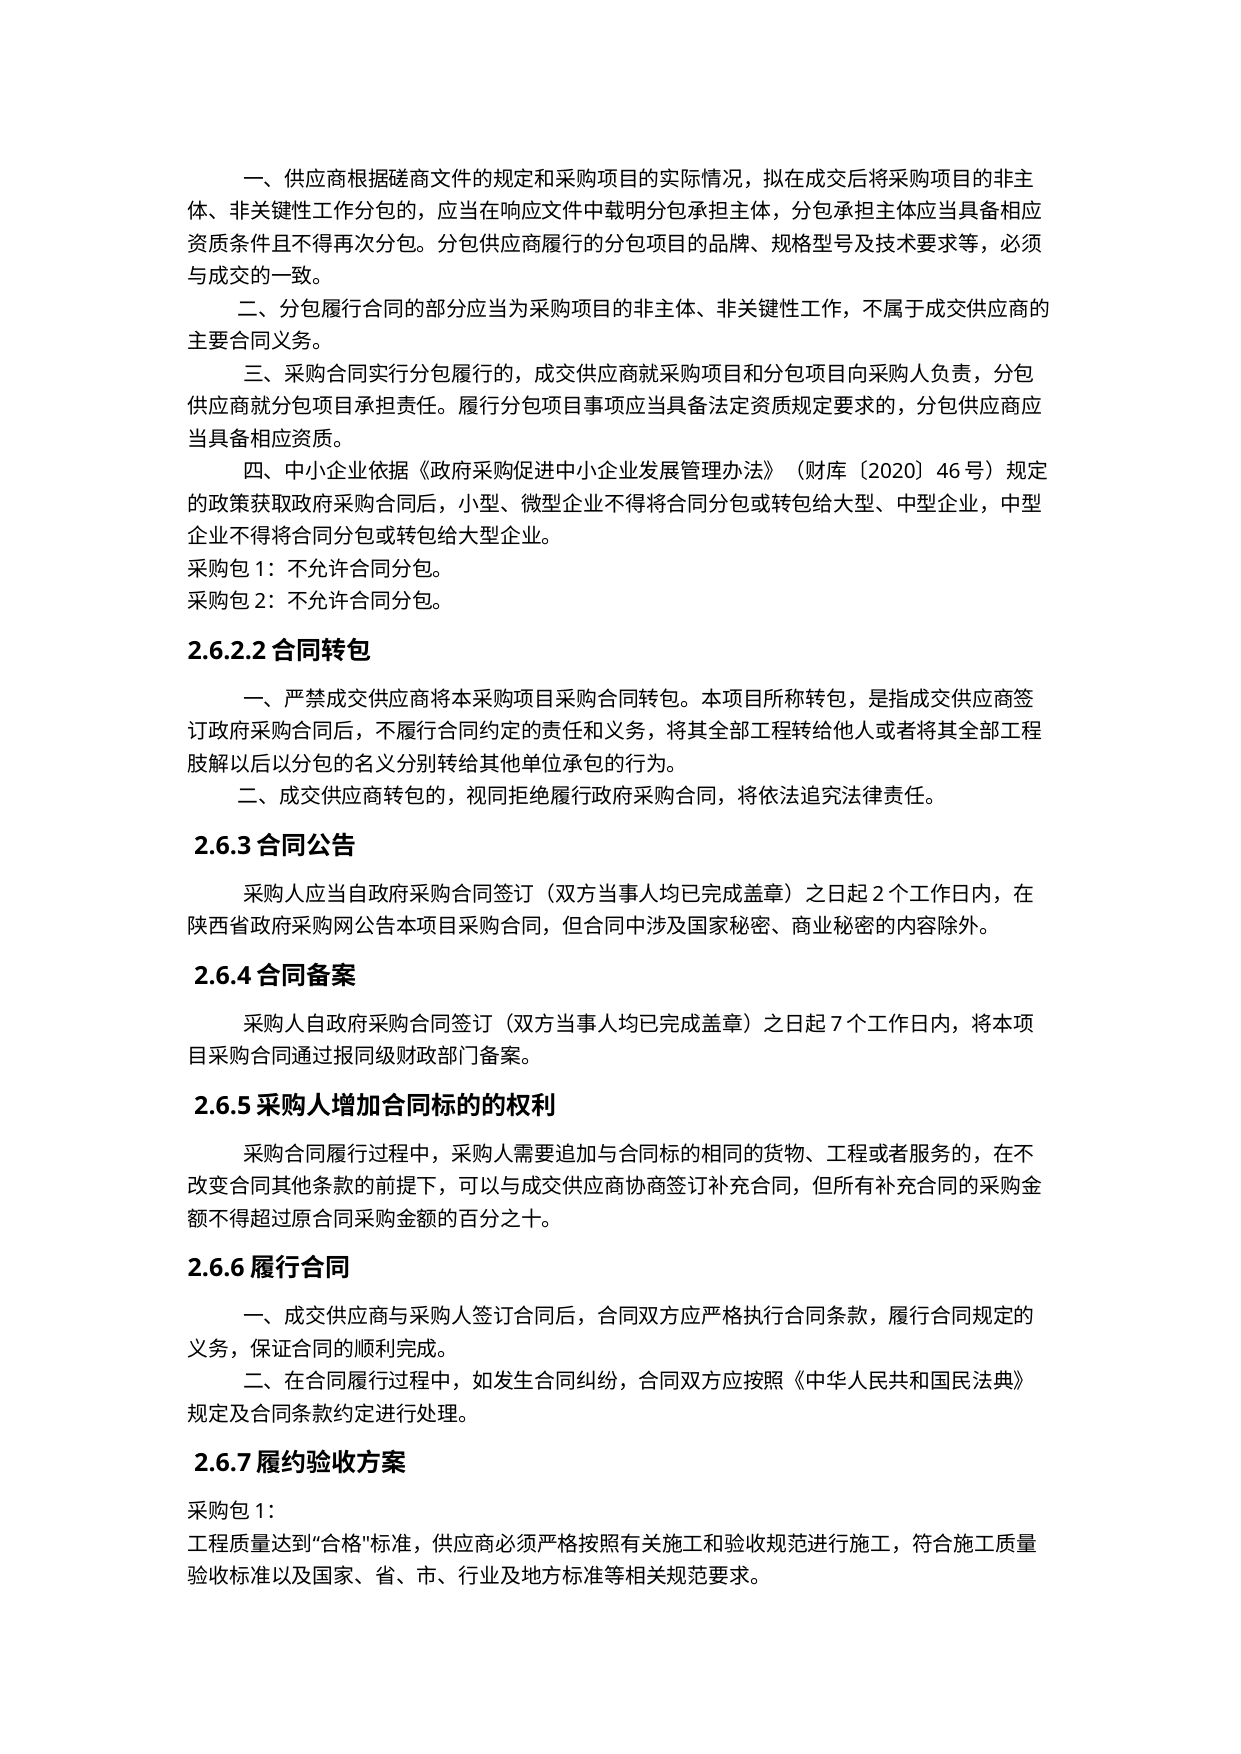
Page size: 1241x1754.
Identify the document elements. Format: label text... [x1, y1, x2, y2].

text 2.6.7履约验收方案 [187, 1429, 1053, 1494]
text 采购人自政府采购合同签订（双方当事人均已完成盖章）之日起7个工作日内，将本项目采购合同通过报同级财政部门备案。 [187, 1007, 1053, 1072]
text 二、在合同履行过程中，如发生合同纠纷，合同双方应按照《中华人民共和国民法典》规定及合同条款约定进行处理。 [187, 1364, 1053, 1429]
text 采购合同履行过程中，采购人需要追加与合同标的相同的货物、工程或者服务的，在不改变合同其他条款的前提下，可以与成交供应商协商签订补充合同，但所有补充合同的采购金额不得超过原合同采购金额的百分之十。 [187, 1137, 1053, 1234]
text 2.6.4合同备案 [187, 942, 1053, 1007]
text 采购包1： [187, 1494, 1053, 1527]
text 采购包1：不允许合同分包。 [187, 552, 1053, 584]
text 采购人应当自政府采购合同签订（双方当事人均已完成盖章）之日起2个工作日内，在陕西省政府采购网公告本项目采购合同，但合同中涉及国家秘密、商业秘密的内容除外。 [187, 877, 1053, 942]
text 一、严禁成交供应商将本采购项目采购合同转包。本项目所称转包，是指成交供应商签订政府采购合同后，不履行合同约定的责任和义务，将其全部工程转给他人或者将其全部工程肢解以后以分包的名义分别转给其他单位承包的行为。 [187, 682, 1053, 779]
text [187, 1527, 1053, 1592]
text 2.6.3合同公告 [187, 812, 1053, 877]
text 一、成交供应商与采购人签订合同后，合同双方应严格执行合同条款，履行合同规定的义务，保证合同的顺利完成。 [187, 1299, 1053, 1364]
text 四、中小企业依据《政府采购促进中小企业发展管理办法》（财库〔2020〕46号）规定的政策获取政府采购合同后，小型、微型企业不得将合同分包或转包给大型、中型企业，中型企业不得将合同分包或转包给大型企业。 [187, 454, 1053, 552]
text 二、分包履行合同的部分应当为采购项目的非主体、非关键性工作，不属于成交供应商的主要合同义务。 [187, 292, 1053, 357]
text 2.6.5采购人增加合同标的的权利 [187, 1072, 1053, 1137]
text 2.6.2.2合同转包 [187, 617, 1053, 682]
text 采购包2：不允许合同分包。 [187, 584, 1053, 617]
text 2.6.6履行合同 [187, 1234, 1053, 1299]
text 三、采购合同实行分包履行的，成交供应商就采购项目和分包项目向采购人负责，分包供应商就分包项目承担责任。履行分包项目事项应当具备法定资质规定要求的，分包供应商应当具备相应资质。 [187, 357, 1053, 454]
text 二、成交供应商转包的，视同拒绝履行政府采购合同，将依法追究法律责任。 [187, 779, 1053, 812]
text 一、供应商根据磋商文件的规定和采购项目的实际情况，拟在成交后将采购项目的非主体、非关键性工作分包的，应当在响应文件中载明分包承担主体，分包承担主体应当具备相应资质条件且不得再次分包。分包供应商履行的分包项目的品牌、规格型号及技术要求等，必须与成交的一致。 [187, 162, 1053, 292]
